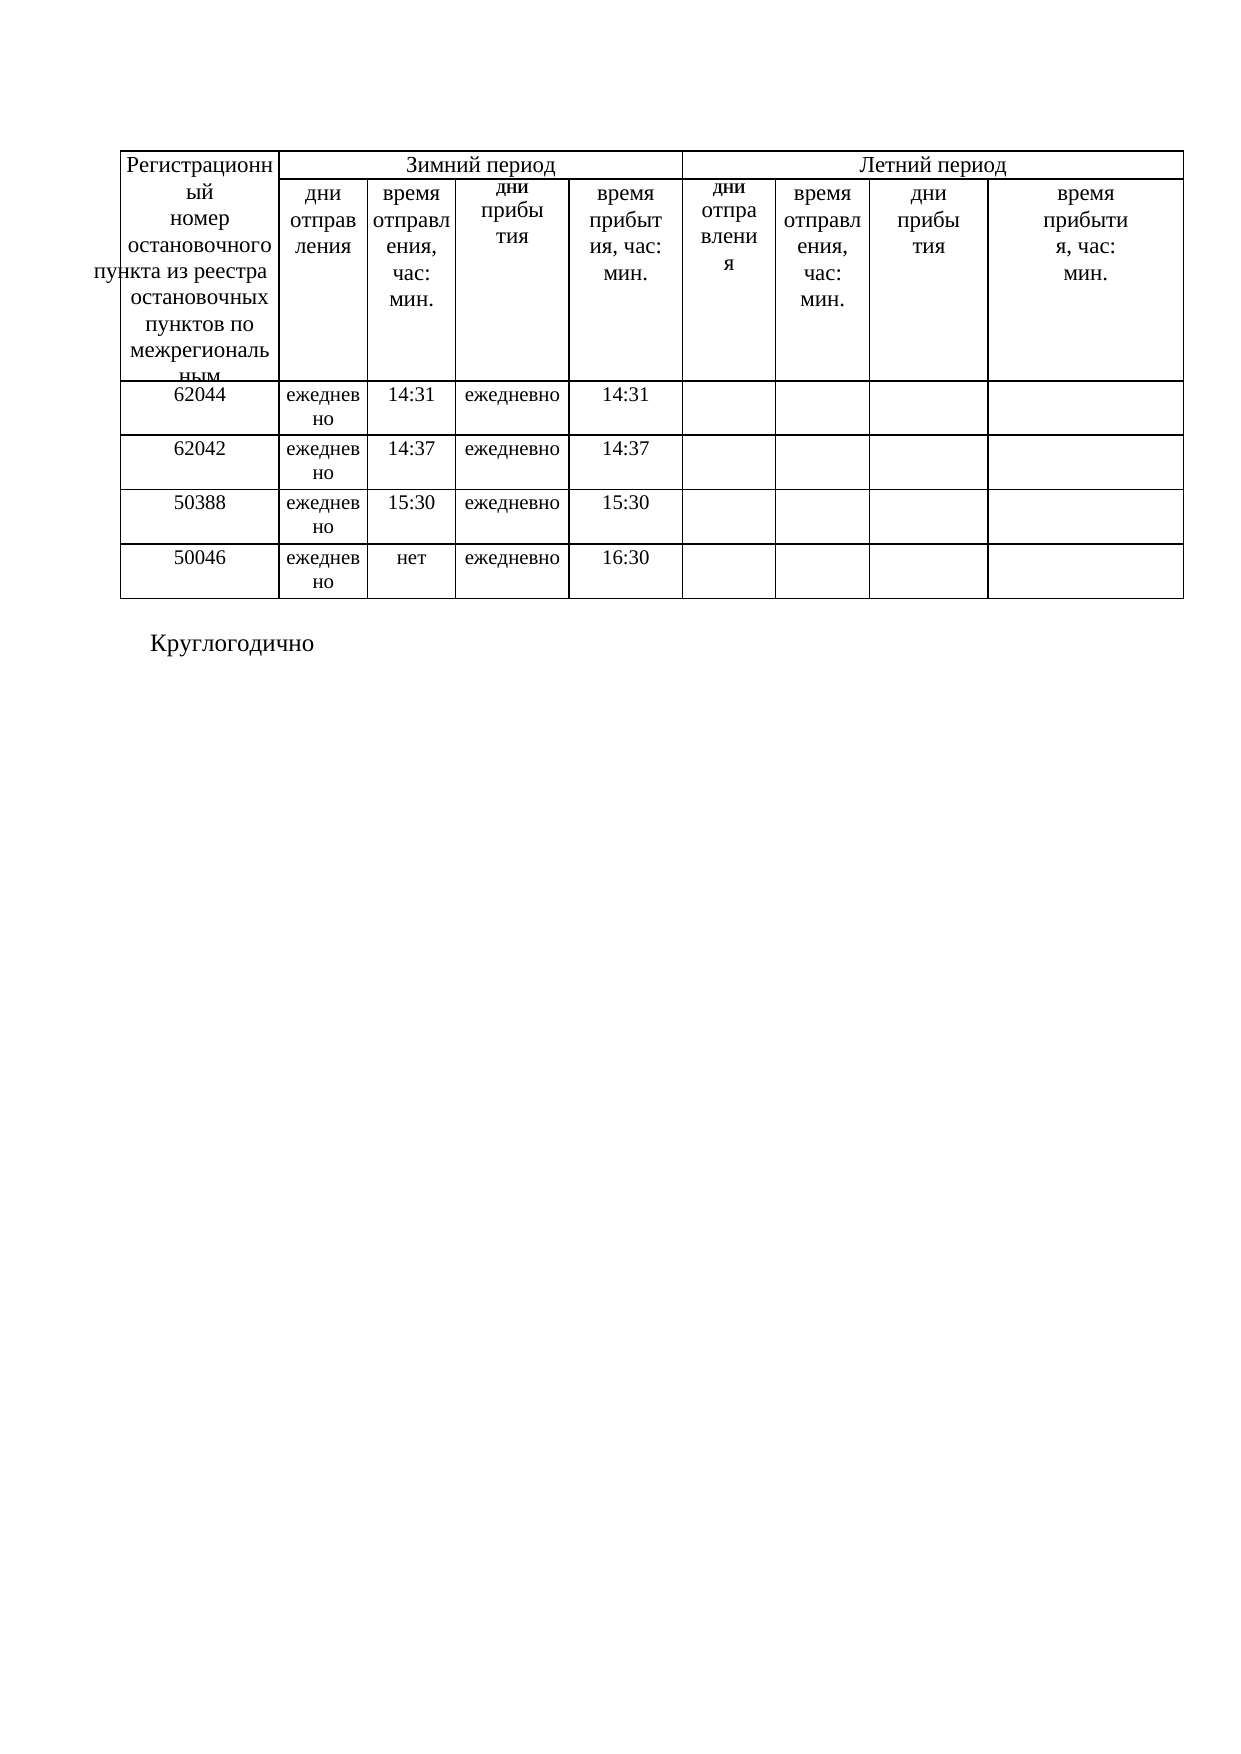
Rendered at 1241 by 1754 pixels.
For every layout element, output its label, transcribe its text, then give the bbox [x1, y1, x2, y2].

table_cell ДНИ прибы тия [456, 180, 568, 380]
table_cell [776, 382, 869, 434]
table_cell ежедневно [456, 490, 568, 543]
table_header Летний период [683, 152, 1183, 178]
table_cell 15:30 [570, 490, 682, 543]
table_header Зимний период [280, 152, 682, 178]
table_cell ежедневно [280, 436, 367, 489]
table_cell [683, 545, 775, 597]
table_cell ежедневно [280, 490, 367, 543]
table_cell время прибыти я, час: мин. [989, 180, 1183, 380]
table_cell [683, 490, 775, 543]
table_cell [776, 436, 869, 489]
table_cell время прибыт ия, час: мин. [570, 180, 682, 380]
table_cell 50388 [121, 490, 278, 543]
table_cell ежедневно [456, 382, 568, 434]
text Круглогодично [150, 628, 1090, 657]
table_cell время отправл ения, час: мин. [368, 180, 455, 380]
table_cell [989, 545, 1183, 597]
table_cell 50046 [121, 545, 278, 597]
table_cell ежедневно [280, 382, 367, 434]
table_cell [989, 436, 1183, 489]
table_cell 16:30 [570, 545, 682, 597]
table_cell [870, 382, 987, 434]
table_cell [776, 490, 869, 543]
table_cell время отправл ения, час: мин. [776, 180, 869, 380]
table_cell 62042 [121, 436, 278, 489]
table_cell нет [368, 545, 455, 597]
table_cell [870, 545, 987, 597]
table_cell [989, 490, 1183, 543]
table_cell [683, 382, 775, 434]
table_cell 15:30 [368, 490, 455, 543]
table_cell [776, 545, 869, 597]
table_cell дни отправ ления [280, 180, 367, 380]
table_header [121, 152, 278, 380]
table_cell 14:31 [368, 382, 455, 434]
table_cell ежедневно [456, 545, 568, 597]
table_cell дни прибы тия [870, 180, 987, 380]
table_cell 14:31 [570, 382, 682, 434]
table_cell 14:37 [368, 436, 455, 489]
table_cell [683, 436, 775, 489]
table_cell ежедневно [456, 436, 568, 489]
table_cell ДНИ отпра влени я [683, 180, 775, 380]
table_cell 14:37 [570, 436, 682, 489]
table_cell 62044 [121, 382, 278, 434]
table_cell [870, 490, 987, 543]
table_cell [870, 436, 987, 489]
table_cell [989, 382, 1183, 434]
table_cell ежедневно [280, 545, 367, 597]
